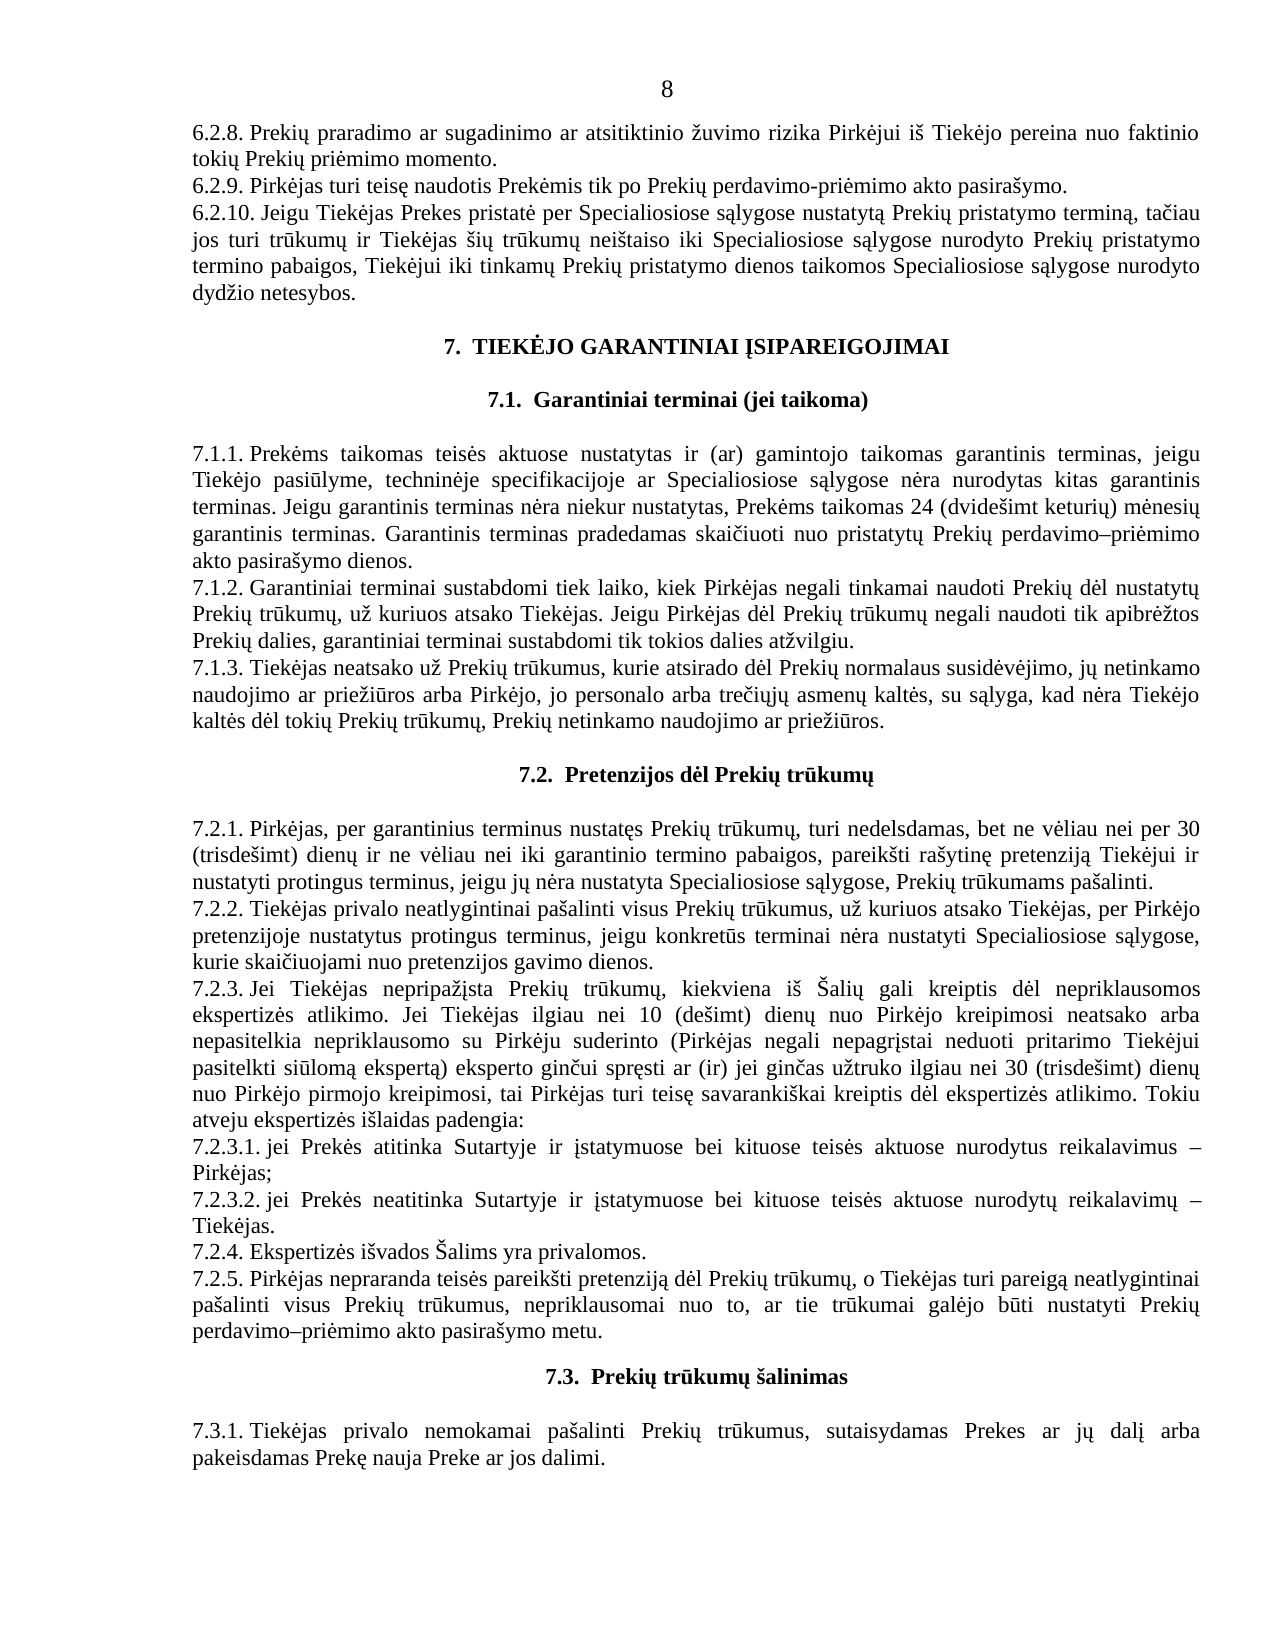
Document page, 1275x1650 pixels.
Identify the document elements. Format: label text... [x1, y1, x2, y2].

text 6.2.9. Pirkėjas turi teisę naudotis Prekėmis tik po Prekių perdavimo-priėmimo akto pasirašymo. [192, 172, 1201, 198]
text 7.3.1. Tiekėjas privalo nemokamai pašalinti Prekių trūkumus, sutaisydamas Prekes ar jų dalį arba pakeisdamas Prekę nauja Preke ar jos dalimi. [192, 1416, 1201, 1470]
text 6.2.8. Prekių praradimo ar sugadinimo ar atsitiktinio žuvimo rizika Pirkėjui iš Tiekėjo pereina nuo faktinio tokių Prekių priėmimo momento. [192, 118, 1201, 172]
text 7.1.2. Garantiniai terminai sustabdomi tiek laiko, kiek Pirkėjas negali tinkamai naudoti Prekių dėl nustatytų Prekių trūkumų, už kuriuos atsako Tiekėjas. Jeigu Pirkėjas dėl Prekių trūkumų negali naudoti tik apibrėžtos Prekių dalies, garantiniai terminai sustabdomi tik tokios dalies atžvilgiu. [192, 573, 1201, 653]
text 7.2. Pretenzijos dėl Prekių trūkumų [192, 761, 1201, 787]
text 7.1.1. Prekėms taikomas teisės aktuose nustatytas ir (ar) gamintojo taikomas garantinis terminas, jeigu Tiekėjo pasiūlyme, techninėje specifikacijoje ar Specialiosiose sąlygose nėra nurodytas kitas garantinis terminas. Jeigu garantinis terminas nėra niekur nustatytas, Prekėms taikomas 24 (dvidešimt keturių) mėnesių garantinis terminas. Garantinis terminas pradedamas skaičiuoti nuo pristatytų Prekių perdavimo–priėmimo akto pasirašymo dienos. [192, 439, 1201, 573]
text 7. TIEKĖJO GARANTINIAI ĮSIPAREIGOJIMAI [192, 332, 1201, 359]
text 7.2.3.2. jei Prekės neatitinka Sutartyje ir įstatymuose bei kituose teisės aktuose nurodytų reikalavimų – Tiekėjas. [192, 1186, 1201, 1238]
text 7.1. Garantiniai terminai (jei taikoma) [154, 386, 1201, 413]
text 7.1.3. Tiekėjas neatsako už Prekių trūkumus, kurie atsirado dėl Prekių normalaus susidėvėjimo, jų netinkamo naudojimo ar priežiūros arba Pirkėjo, jo personalo arba trečiųjų asmenų kaltės, su sąlyga, kad nėra Tiekėjo kaltės dėl tokių Prekių trūkumų, Prekių netinkamo naudojimo ar priežiūros. [192, 653, 1201, 734]
text 7.2.2. Tiekėjas privalo neatlygintinai pašalinti visus Prekių trūkumus, už kuriuos atsako Tiekėjas, per Pirkėjo pretenzijoje nustatytus protingus terminus, jeigu konkretūs terminai nėra nustatyti Specialiosiose sąlygose, kurie skaičiuojami nuo pretenzijos gavimo dienos. [192, 894, 1201, 975]
text 7.2.1. Pirkėjas, per garantinius terminus nustatęs Prekių trūkumų, turi nedelsdamas, bet ne vėliau nei per 30 (trisdešimt) dienų ir ne vėliau nei iki garantinio termino pabaigos, pareikšti rašytinę pretenziją Tiekėjui ir nustatyti protingus terminus, jeigu jų nėra nustatyta Specialiosiose sąlygose, Prekių trūkumams pašalinti. [192, 814, 1201, 894]
text 6.2.10. Jeigu Tiekėjas Prekes pristatė per Specialiosiose sąlygose nustatytą Prekių pristatymo terminą, tačiau jos turi trūkumų ir Tiekėjas šių trūkumų neištaiso iki Specialiosiose sąlygose nurodyto Prekių pristatymo termino pabaigos, Tiekėjui iki tinkamų Prekių pristatymo dienos taikomos Specialiosiose sąlygose nurodyto dydžio netesybos. [192, 198, 1201, 306]
text 7.2.5. Pirkėjas nepraranda teisės pareikšti pretenziją dėl Prekių trūkumų, o Tiekėjas turi pareigą neatlygintinai pašalinti visus Prekių trūkumus, nepriklausomai nuo to, ar tie trūkumai galėjo būti nustatyti Prekių perdavimo–priėmimo akto pasirašymo metu. [192, 1265, 1201, 1344]
text 7.2.3. Jei Tiekėjas nepripažįsta Prekių trūkumų, kiekviena iš Šalių gali kreiptis dėl nepriklausomos ekspertizės atlikimo. Jei Tiekėjas ilgiau nei 10 (dešimt) dienų nuo Pirkėjo kreipimosi neatsako arba nepasitelkia nepriklausomo su Pirkėju suderinto (Pirkėjas negali nepagrįstai neduoti pritarimo Tiekėjui pasitelkti siūlomą ekspertą) eksperto ginčui spręsti ar (ir) jei ginčas užtruko ilgiau nei 30 (trisdešimt) dienų nuo Pirkėjo pirmojo kreipimosi, tai Pirkėjas turi teisę savarankiškai kreiptis dėl ekspertizės atlikimo. Tokiu atveju ekspertizės išlaidas padengia: [192, 975, 1201, 1133]
text 7.2.4. Ekspertizės išvados Šalims yra privalomos. [192, 1238, 1201, 1265]
text 7.2.3.1. jei Prekės atitinka Sutartyje ir įstatymuose bei kituose teisės aktuose nurodytus reikalavimus – Pirkėjas; [192, 1133, 1201, 1186]
text 7.3. Prekių trūkumų šalinimas [192, 1363, 1201, 1390]
